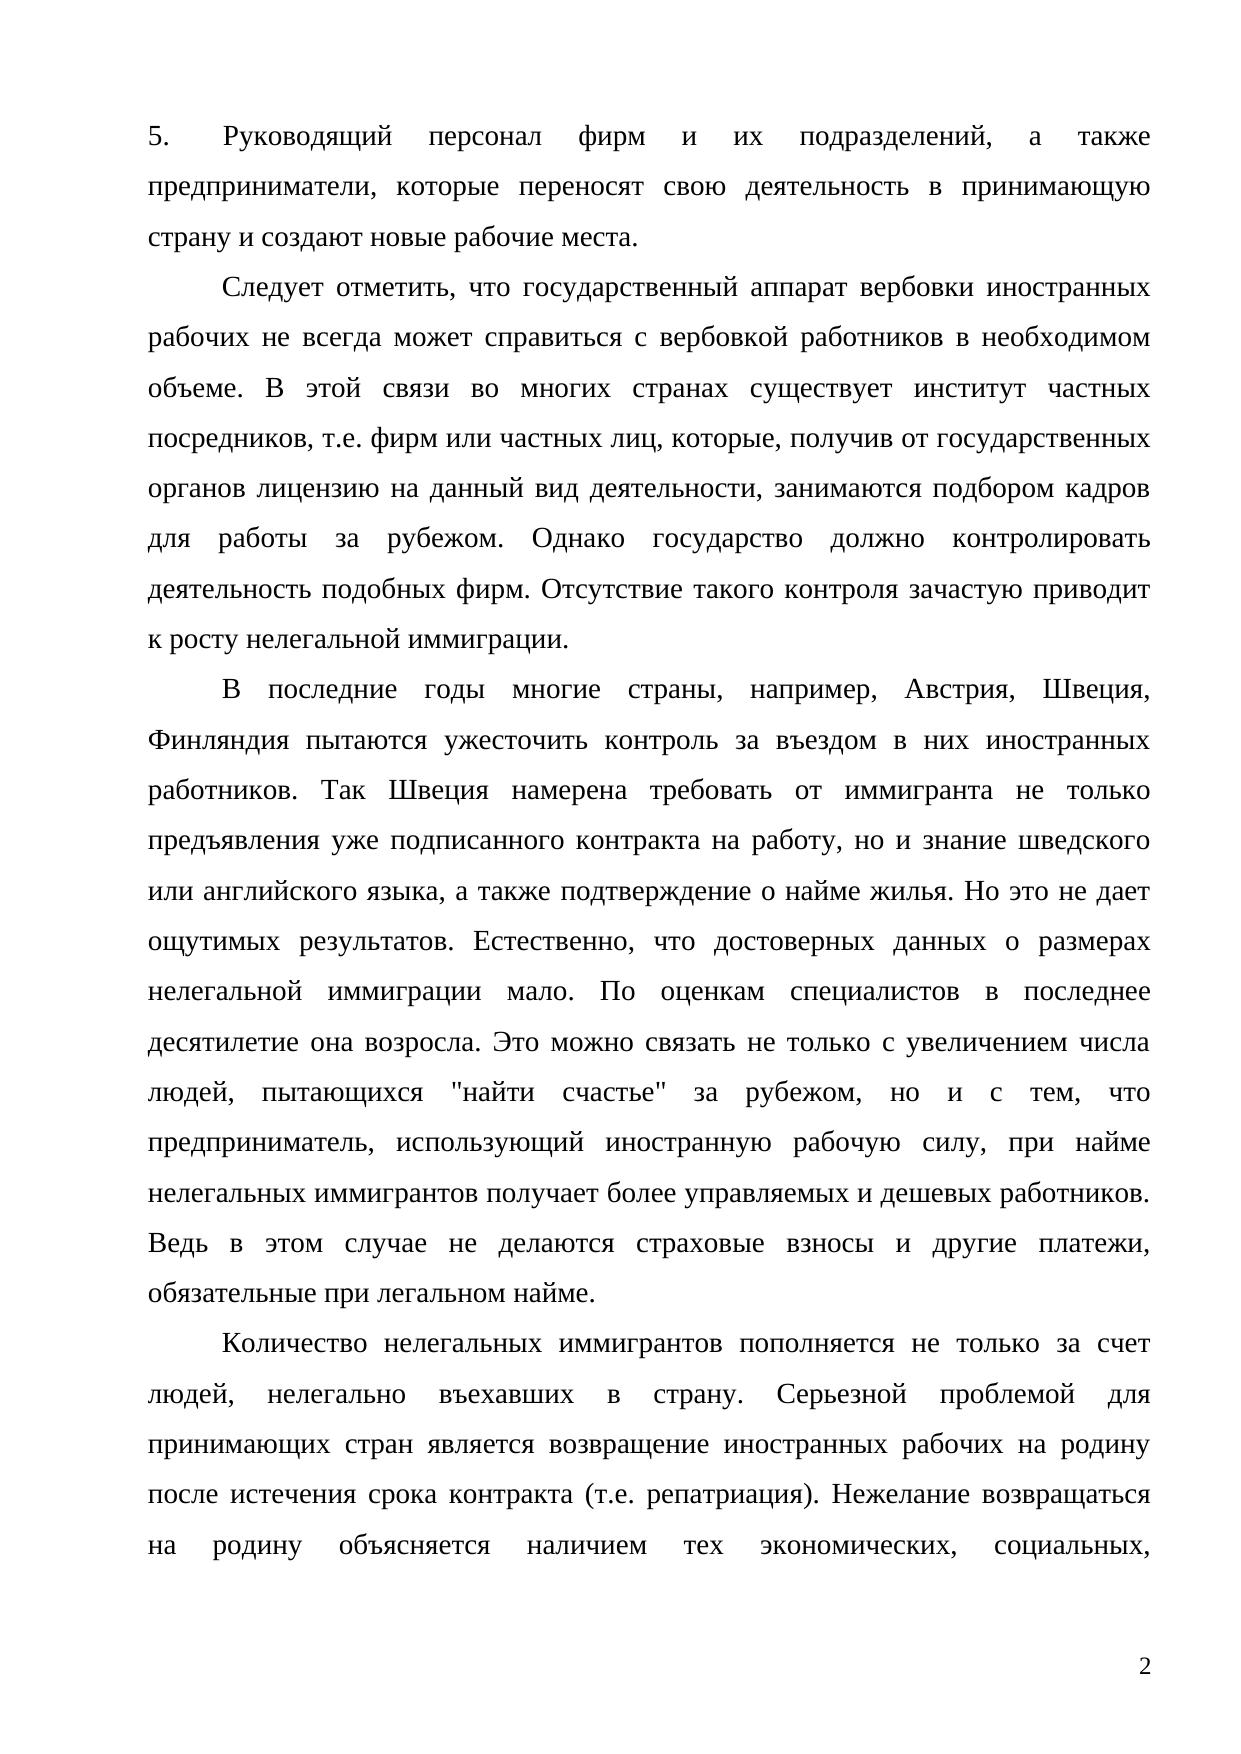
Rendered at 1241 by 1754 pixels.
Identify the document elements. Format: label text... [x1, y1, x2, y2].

text В последние годы многие страны, например, Австрия, Швеция, Финляндия пытаются ужесточить контроль за въездом в них иностранных работников. Так Швеция намерена требовать от иммигранта не только предъявления уже подписанного контракта на работу, но и знание шведского или английского языка, а также подтверждение о найме жилья. Но это не дает ощутимых результатов. Естественно, что достоверных данных о размерах нелегальной иммиграции мало. По оценкам специалистов в последнее десятилетие она возросла. Это можно связать не только с увеличением числа людей, пытающихся "найти счастье" за рубежом, но и с тем, что предприниматель, использующий иностранную рабочую силу, при найме нелегальных иммигрантов получает более управляемых и дешевых работников. Ведь в этом случае не делаются страховые взносы и другие платежи, обязательные при легальном найме. [148, 672, 1152, 1309]
list Руководящий персонал фирм и их подразделений, а также предприниматели, которые переносят свою деятельность в принимающую страну и создают новые рабочие места. [148, 118, 1152, 252]
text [148, 1326, 1152, 1560]
text Следует отметить, что государственный аппарат вербовки иностранных рабочих не всегда может справиться с вербовкой работников в необходимом объеме. В этой связи во многих странах существует институт частных посредников, т.е. фирм или частных лиц, которые, получив от государственных органов лицензию на данный вид деятельности, занимаются подбором кадров для работы за рубежом. Однако государство должно контролировать деятельность подобных фирм. Отсутствие такого контроля зачастую приводит к росту нелегальной иммиграции. [148, 269, 1152, 655]
